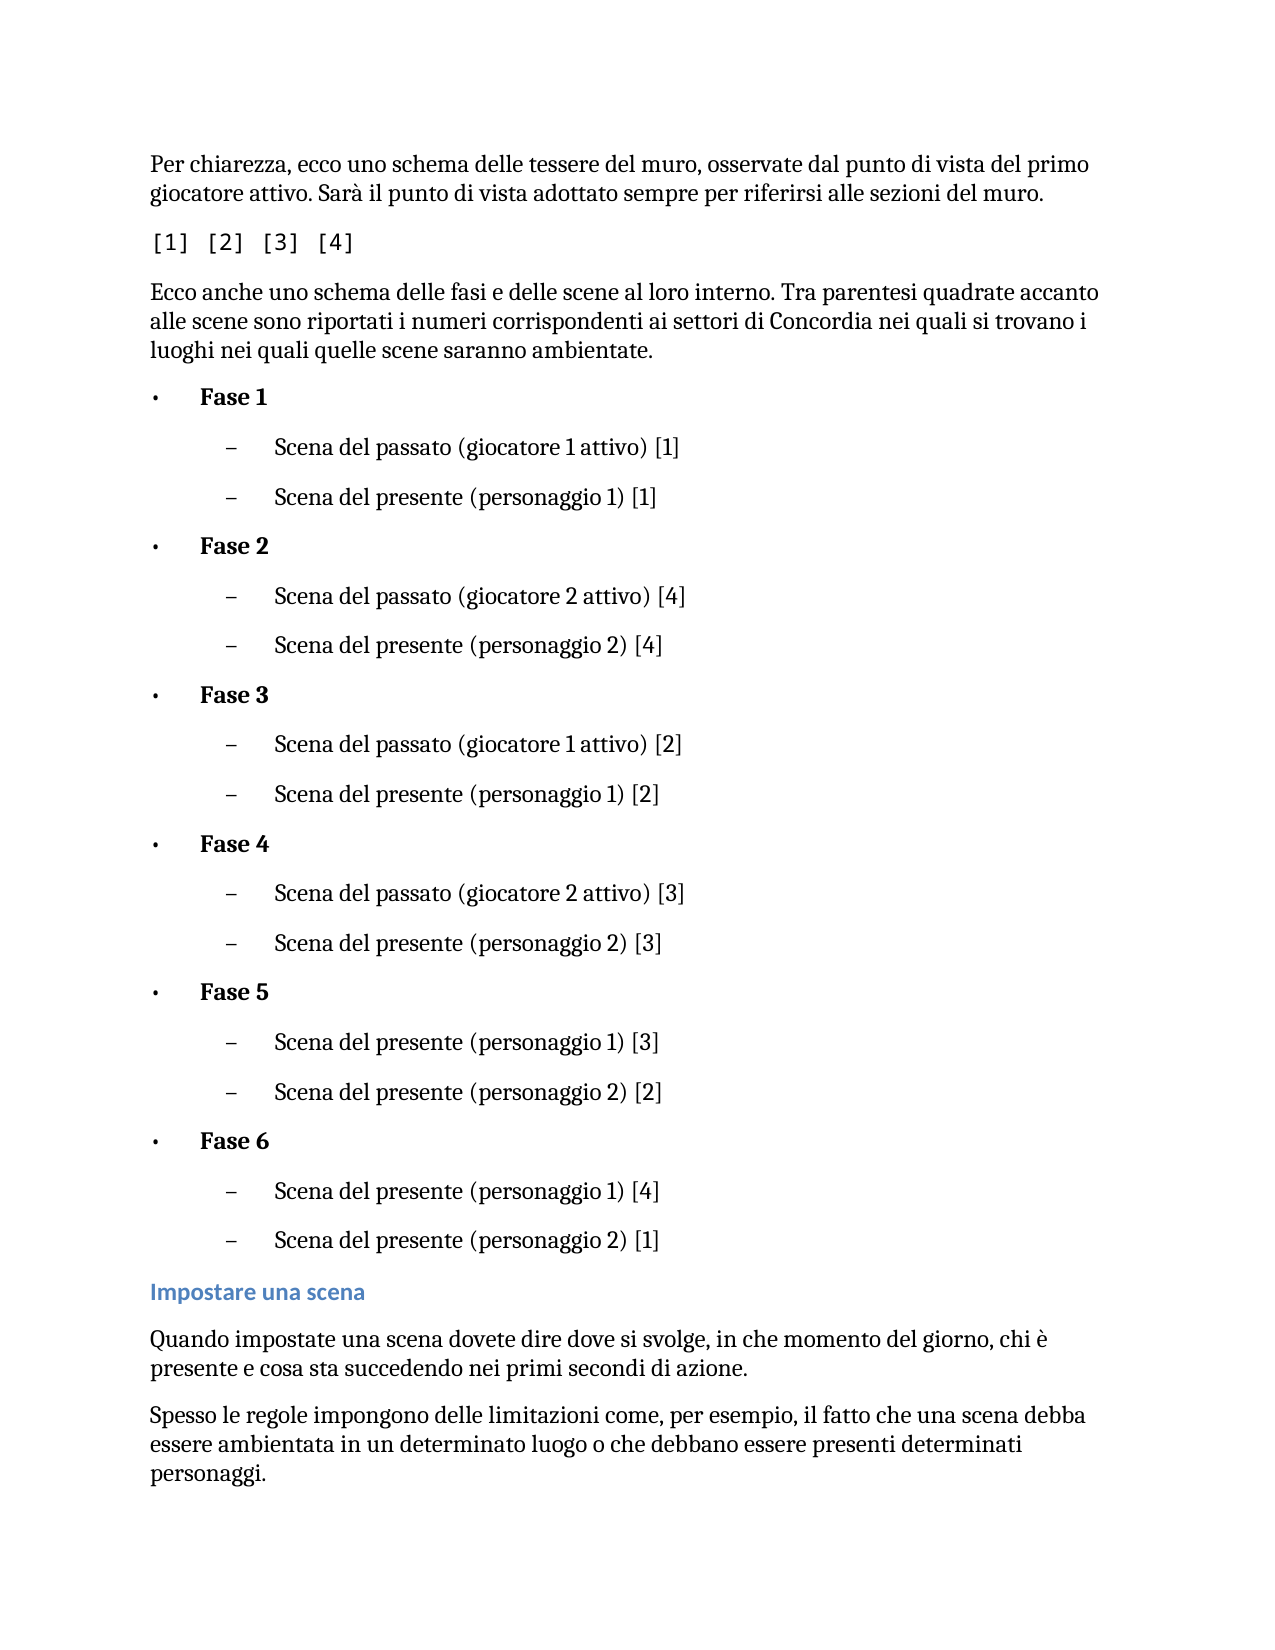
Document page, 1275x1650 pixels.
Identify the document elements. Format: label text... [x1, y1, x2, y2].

text Ecco anche uno schema delle fasi e delle scene al loro interno. Tra parentesi quadrate accanto alle scene sono riportati i numeri corrispondenti ai settori di Concordia nei quali si trovano i luoghi nei quali quelle scene saranno ambientate. [150, 278, 1125, 364]
text Spesso le regole impongono delle limitazioni come, per esempio, il fatto che una scena debba essere ambientata in un determinato luogo o che debbano essere presenti determinati personaggi. [150, 1401, 1125, 1488]
list Fase 2 [150, 532, 1125, 561]
text Quando impostate una scena dovete dire dove si svolge, in che momento del giorno, chi è presente e cosa sta succedendo nei primi secondi di azione. [150, 1325, 1125, 1383]
list Fase 6 [150, 1127, 1125, 1156]
list Scena del presente (personaggio 1) [4] [225, 1177, 1125, 1205]
list Scena del passato (giocatore 2 attivo) [3] [225, 879, 1125, 908]
list Scena del passato (giocatore 1 attivo) [2] [225, 730, 1125, 759]
list Scena del presente (personaggio 1) [1] [225, 482, 1125, 511]
list Scena del passato (giocatore 1 attivo) [1] [225, 433, 1125, 462]
list Scena del passato (giocatore 2 attivo) [4] [225, 582, 1125, 610]
list Fase 3 [150, 681, 1125, 709]
list Scena del presente (personaggio 2) [4] [225, 631, 1125, 660]
subtitle Impostare una scena [150, 1276, 1125, 1306]
list Scena del presente (personaggio 2) [2] [225, 1077, 1125, 1106]
text [1] [2] [3] [4] [150, 226, 1125, 257]
list Scena del presente (personaggio 1) [3] [225, 1028, 1125, 1057]
list Scena del presente (personaggio 2) [3] [225, 929, 1125, 957]
list Scena del presente (personaggio 2) [1] [225, 1226, 1125, 1255]
list Scena del presente (personaggio 1) [2] [225, 780, 1125, 809]
list Fase 5 [150, 978, 1125, 1007]
list Fase 1 [150, 383, 1125, 412]
text Per chiarezza, ecco uno schema delle tessere del muro, osservate dal punto di vista del primo giocatore attivo. Sarà il punto di vista adottato sempre per riferirsi alle sezioni del muro. [150, 150, 1125, 207]
list Fase 4 [150, 829, 1125, 858]
